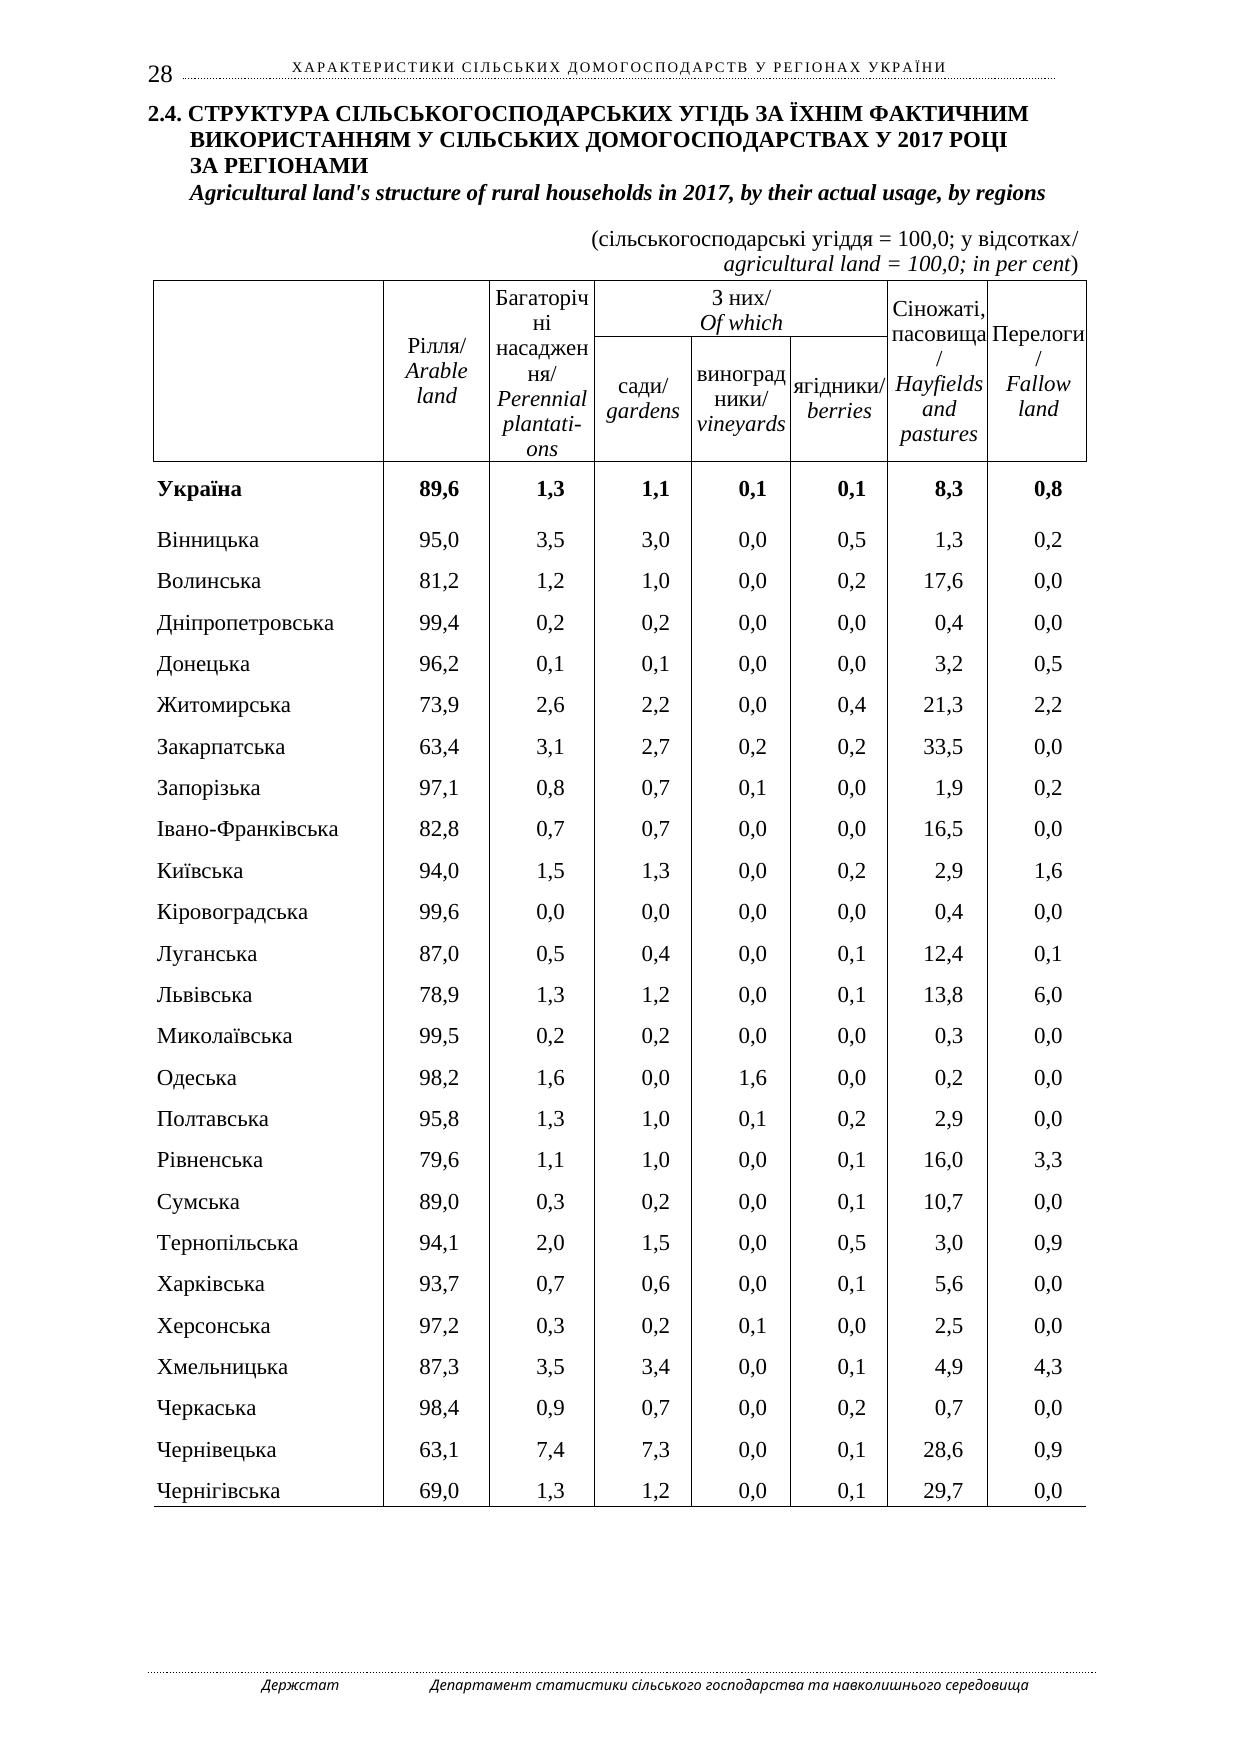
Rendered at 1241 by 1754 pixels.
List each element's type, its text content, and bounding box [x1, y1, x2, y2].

table_cell 99,4 [384, 596, 489, 638]
table_cell 3,5 [490, 514, 594, 555]
table_header З них/ Of which [595, 281, 887, 336]
table_cell 0,3 [490, 1299, 594, 1341]
table_cell 0,1 [791, 1175, 887, 1217]
table_cell 0,0 [988, 803, 1086, 844]
table_cell Чернівецька [154, 1423, 383, 1465]
table_cell 2,2 [988, 679, 1086, 720]
table_cell Чернігівська [154, 1465, 383, 1506]
table_cell 0,7 [490, 1258, 594, 1299]
table_cell Житомирська [154, 679, 383, 720]
table_cell 1,3 [490, 1093, 594, 1134]
table_cell Запорізька [154, 762, 383, 803]
table_header Сіножаті, пасовища/ Hayfields and pastures [888, 281, 987, 461]
table_cell Кіровоградська [154, 886, 383, 927]
table_cell 97,1 [384, 762, 489, 803]
table_cell 29,7 [888, 1465, 987, 1506]
table_cell 0,0 [988, 555, 1086, 596]
table_cell 16,0 [888, 1134, 987, 1175]
table_cell Сумська [154, 1175, 383, 1217]
table_cell 0,2 [595, 596, 691, 638]
table_cell 0,0 [692, 1010, 790, 1051]
table_cell 0,1 [595, 638, 691, 679]
table_cell Херсонська [154, 1299, 383, 1341]
table_cell 1,2 [490, 555, 594, 596]
table_cell 3,1 [490, 720, 594, 762]
table_cell 1,1 [595, 462, 691, 513]
table_cell 3,0 [595, 514, 691, 555]
table_cell Донецька [154, 638, 383, 679]
table_cell 87,0 [384, 927, 489, 968]
table_cell 1,2 [595, 1465, 691, 1506]
table_cell 0,0 [692, 803, 790, 844]
table_cell 3,4 [595, 1341, 691, 1382]
table_cell 0,0 [692, 679, 790, 720]
table_cell 0,0 [692, 1217, 790, 1258]
text Agricultural land's structure of rural households in 2017, by their actual usage, by regions [166, 179, 1092, 205]
table_cell 0,2 [692, 720, 790, 762]
table_cell 2,2 [595, 679, 691, 720]
table_cell 0,7 [888, 1382, 987, 1423]
table_cell 0,1 [791, 927, 887, 968]
table_cell 0,4 [888, 596, 987, 638]
table_cell 12,4 [888, 927, 987, 968]
table_cell 0,0 [595, 1051, 691, 1092]
table_header Перелоги/ Fallow land [988, 281, 1086, 461]
table_cell 1,3 [595, 844, 691, 886]
table_cell 2,9 [888, 1093, 987, 1134]
table_cell Полтавська [154, 1093, 383, 1134]
table_cell 0,0 [988, 1299, 1086, 1341]
table_cell 98,2 [384, 1051, 489, 1092]
table_cell 4,9 [888, 1341, 987, 1382]
table_cell 0,7 [595, 762, 691, 803]
table_cell 0,0 [791, 638, 887, 679]
table_cell 0,0 [791, 1010, 887, 1051]
table_cell 0,2 [490, 596, 594, 638]
table_cell Одеська [154, 1051, 383, 1092]
table_cell 2,9 [888, 844, 987, 886]
table_cell 0,1 [791, 969, 887, 1010]
table_cell Черкаська [154, 1382, 383, 1423]
table_cell 4,3 [988, 1341, 1086, 1382]
table_cell 3,5 [490, 1341, 594, 1382]
table_cell ягідники/ berries [791, 337, 887, 461]
table_cell 81,2 [384, 555, 489, 596]
table_header Багаторічні насадження/ Perennial plantati-ons [490, 281, 594, 461]
table_cell 0,1 [791, 1258, 887, 1299]
table_cell Хмельницька [154, 1341, 383, 1382]
table_cell 0,2 [791, 844, 887, 886]
table_cell 0,0 [692, 1175, 790, 1217]
table_cell 0,0 [988, 1051, 1086, 1092]
table_header [154, 281, 383, 461]
table_cell 78,9 [384, 969, 489, 1010]
table_cell 0,0 [988, 720, 1086, 762]
table_cell Україна [154, 462, 383, 513]
table_cell 0,3 [888, 1010, 987, 1051]
table_cell 0,5 [791, 514, 887, 555]
table_cell 94,0 [384, 844, 489, 886]
table_cell 0,0 [692, 1134, 790, 1175]
table_cell 0,0 [692, 969, 790, 1010]
table_cell 0,5 [791, 1217, 887, 1258]
table_cell 0,9 [490, 1382, 594, 1423]
table_cell 1,6 [490, 1051, 594, 1092]
table_cell 89,0 [384, 1175, 489, 1217]
table_cell 0,0 [988, 1175, 1086, 1217]
table_cell 0,8 [490, 762, 594, 803]
table_cell 0,9 [988, 1423, 1086, 1465]
table_cell 21,3 [888, 679, 987, 720]
table_cell Луганська [154, 927, 383, 968]
table_cell 1,3 [490, 1465, 594, 1506]
table_cell 0,6 [595, 1258, 691, 1299]
table_cell 6,0 [988, 969, 1086, 1010]
table_cell 0,1 [791, 1465, 887, 1506]
table_cell 0,7 [595, 803, 691, 844]
table_cell 0,2 [595, 1175, 691, 1217]
table_cell 16,5 [888, 803, 987, 844]
table_cell 0,4 [888, 886, 987, 927]
table_cell 0,1 [988, 927, 1086, 968]
table_cell 97,2 [384, 1299, 489, 1341]
table_cell 0,1 [490, 638, 594, 679]
table_cell 0,0 [988, 1258, 1086, 1299]
table_cell 0,0 [988, 1465, 1086, 1506]
table_header Рілля/ Arable land [384, 281, 489, 461]
table_cell 0,2 [490, 1010, 594, 1051]
table_cell 0,0 [692, 844, 790, 886]
table_cell Рівненська [154, 1134, 383, 1175]
table_cell 0,2 [888, 1051, 987, 1092]
table_cell Харківська [154, 1258, 383, 1299]
table_cell 0,1 [791, 1423, 887, 1465]
table_cell 1,9 [888, 762, 987, 803]
table_cell Тернопільська [154, 1217, 383, 1258]
table_cell 0,0 [692, 886, 790, 927]
table_cell 33,5 [888, 720, 987, 762]
table_cell 0,2 [791, 555, 887, 596]
table_cell 0,0 [791, 596, 887, 638]
table_cell 0,2 [595, 1010, 691, 1051]
table_cell Миколаївська [154, 1010, 383, 1051]
table_cell 0,1 [791, 462, 887, 513]
table_cell 0,4 [791, 679, 887, 720]
table_cell 0,0 [692, 1382, 790, 1423]
table_cell 0,7 [490, 803, 594, 844]
table_cell 79,6 [384, 1134, 489, 1175]
table_cell 0,1 [692, 762, 790, 803]
table_cell 0,0 [988, 1093, 1086, 1134]
table_cell 0,1 [692, 1299, 790, 1341]
table_cell 1,5 [595, 1217, 691, 1258]
table_cell 28,6 [888, 1423, 987, 1465]
table_cell 0,2 [791, 1093, 887, 1134]
table_cell 0,0 [692, 555, 790, 596]
table_cell Київська [154, 844, 383, 886]
table_cell 0,0 [988, 596, 1086, 638]
table_cell Вінницька [154, 514, 383, 555]
text (сільськогосподарські угіддя = 100,0; у відсотках/ [148, 226, 1078, 251]
table_cell 0,0 [692, 514, 790, 555]
table_cell 0,4 [595, 927, 691, 968]
table_cell 0,1 [692, 1093, 790, 1134]
table_cell 95,8 [384, 1093, 489, 1134]
table_cell 0,0 [692, 1258, 790, 1299]
table_cell 93,7 [384, 1258, 489, 1299]
table_cell 0,5 [988, 638, 1086, 679]
table_cell 1,1 [490, 1134, 594, 1175]
table_cell 0,2 [595, 1299, 691, 1341]
text ЗА РЕГІОНАМИ [189, 152, 1059, 179]
table_cell 95,0 [384, 514, 489, 555]
table_cell 0,0 [791, 1051, 887, 1092]
table_cell 0,2 [988, 762, 1086, 803]
table_cell 63,1 [384, 1423, 489, 1465]
table_cell 63,4 [384, 720, 489, 762]
table_cell 82,8 [384, 803, 489, 844]
table_cell 87,3 [384, 1341, 489, 1382]
table_cell 2,5 [888, 1299, 987, 1341]
table_cell 1,0 [595, 1134, 691, 1175]
table_cell 2,6 [490, 679, 594, 720]
table_cell 0,0 [692, 1341, 790, 1382]
table_cell 0,0 [692, 638, 790, 679]
table_cell 0,1 [791, 1341, 887, 1382]
table_cell 0,3 [490, 1175, 594, 1217]
table_cell 0,5 [490, 927, 594, 968]
table_cell 0,0 [791, 886, 887, 927]
table_cell 1,2 [595, 969, 691, 1010]
table_cell 0,1 [692, 462, 790, 513]
table_cell 0,0 [692, 927, 790, 968]
table_cell 0,1 [791, 1134, 887, 1175]
table_cell 3,2 [888, 638, 987, 679]
table_cell 98,4 [384, 1382, 489, 1423]
table_cell 89,6 [384, 462, 489, 513]
table_cell 0,0 [791, 762, 887, 803]
table_cell 13,8 [888, 969, 987, 1010]
table_cell 1,6 [692, 1051, 790, 1092]
table_cell сади/ gardens [595, 337, 691, 461]
table_cell 0,2 [791, 1382, 887, 1423]
table_cell 10,7 [888, 1175, 987, 1217]
table_cell 1,5 [490, 844, 594, 886]
table_cell 0,8 [988, 462, 1086, 513]
table_cell Дніпропетровська [154, 596, 383, 638]
table_cell 0,0 [692, 1423, 790, 1465]
table_cell 0,2 [988, 514, 1086, 555]
table_cell 1,6 [988, 844, 1086, 886]
table_cell 94,1 [384, 1217, 489, 1258]
table_cell виноградники/ vineyards [692, 337, 790, 461]
table_cell 96,2 [384, 638, 489, 679]
table_cell 1,0 [595, 1093, 691, 1134]
table_cell 0,0 [692, 1465, 790, 1506]
table_cell 3,0 [888, 1217, 987, 1258]
table_cell Волинська [154, 555, 383, 596]
table_cell 5,6 [888, 1258, 987, 1299]
table_cell 7,3 [595, 1423, 691, 1465]
table_cell 0,2 [791, 720, 887, 762]
table_cell 0,0 [595, 886, 691, 927]
table_cell 2,0 [490, 1217, 594, 1258]
table_cell 1,3 [490, 462, 594, 513]
table_cell 1,3 [888, 514, 987, 555]
table_cell 0,0 [988, 1010, 1086, 1051]
table_cell 0,0 [791, 803, 887, 844]
table_cell Львівська [154, 969, 383, 1010]
table_cell 8,3 [888, 462, 987, 513]
table_cell 0,7 [595, 1382, 691, 1423]
table_cell 0,0 [988, 1382, 1086, 1423]
table_cell 0,0 [988, 886, 1086, 927]
table_cell 7,4 [490, 1423, 594, 1465]
table_cell Закарпатська [154, 720, 383, 762]
text 2.4. СТРУКТУРА СІЛЬСЬКОГОСПОДАРСЬКИХ УГІДЬ ЗА ЇХНІМ ФАКТИЧНИМ ВИКОРИСТАННЯМ У СІЛЬСЬКИХ ДОМОГОСПОДАРСТВАХ У 2017 РОЦІ [148, 100, 1059, 152]
table_cell 99,6 [384, 886, 489, 927]
text agricultural land = 100,0; in per cent) [148, 251, 1078, 276]
table_cell 3,3 [988, 1134, 1086, 1175]
table_cell 0,0 [791, 1299, 887, 1341]
table_cell 1,0 [595, 555, 691, 596]
table_cell 99,5 [384, 1010, 489, 1051]
table_cell 73,9 [384, 679, 489, 720]
table_cell 0,0 [490, 886, 594, 927]
table_cell 69,0 [384, 1465, 489, 1506]
table_cell Івано-Франківська [154, 803, 383, 844]
table_cell 0,0 [692, 596, 790, 638]
table_cell 2,7 [595, 720, 691, 762]
table_cell 1,3 [490, 969, 594, 1010]
table_cell 0,9 [988, 1217, 1086, 1258]
table_cell 17,6 [888, 555, 987, 596]
